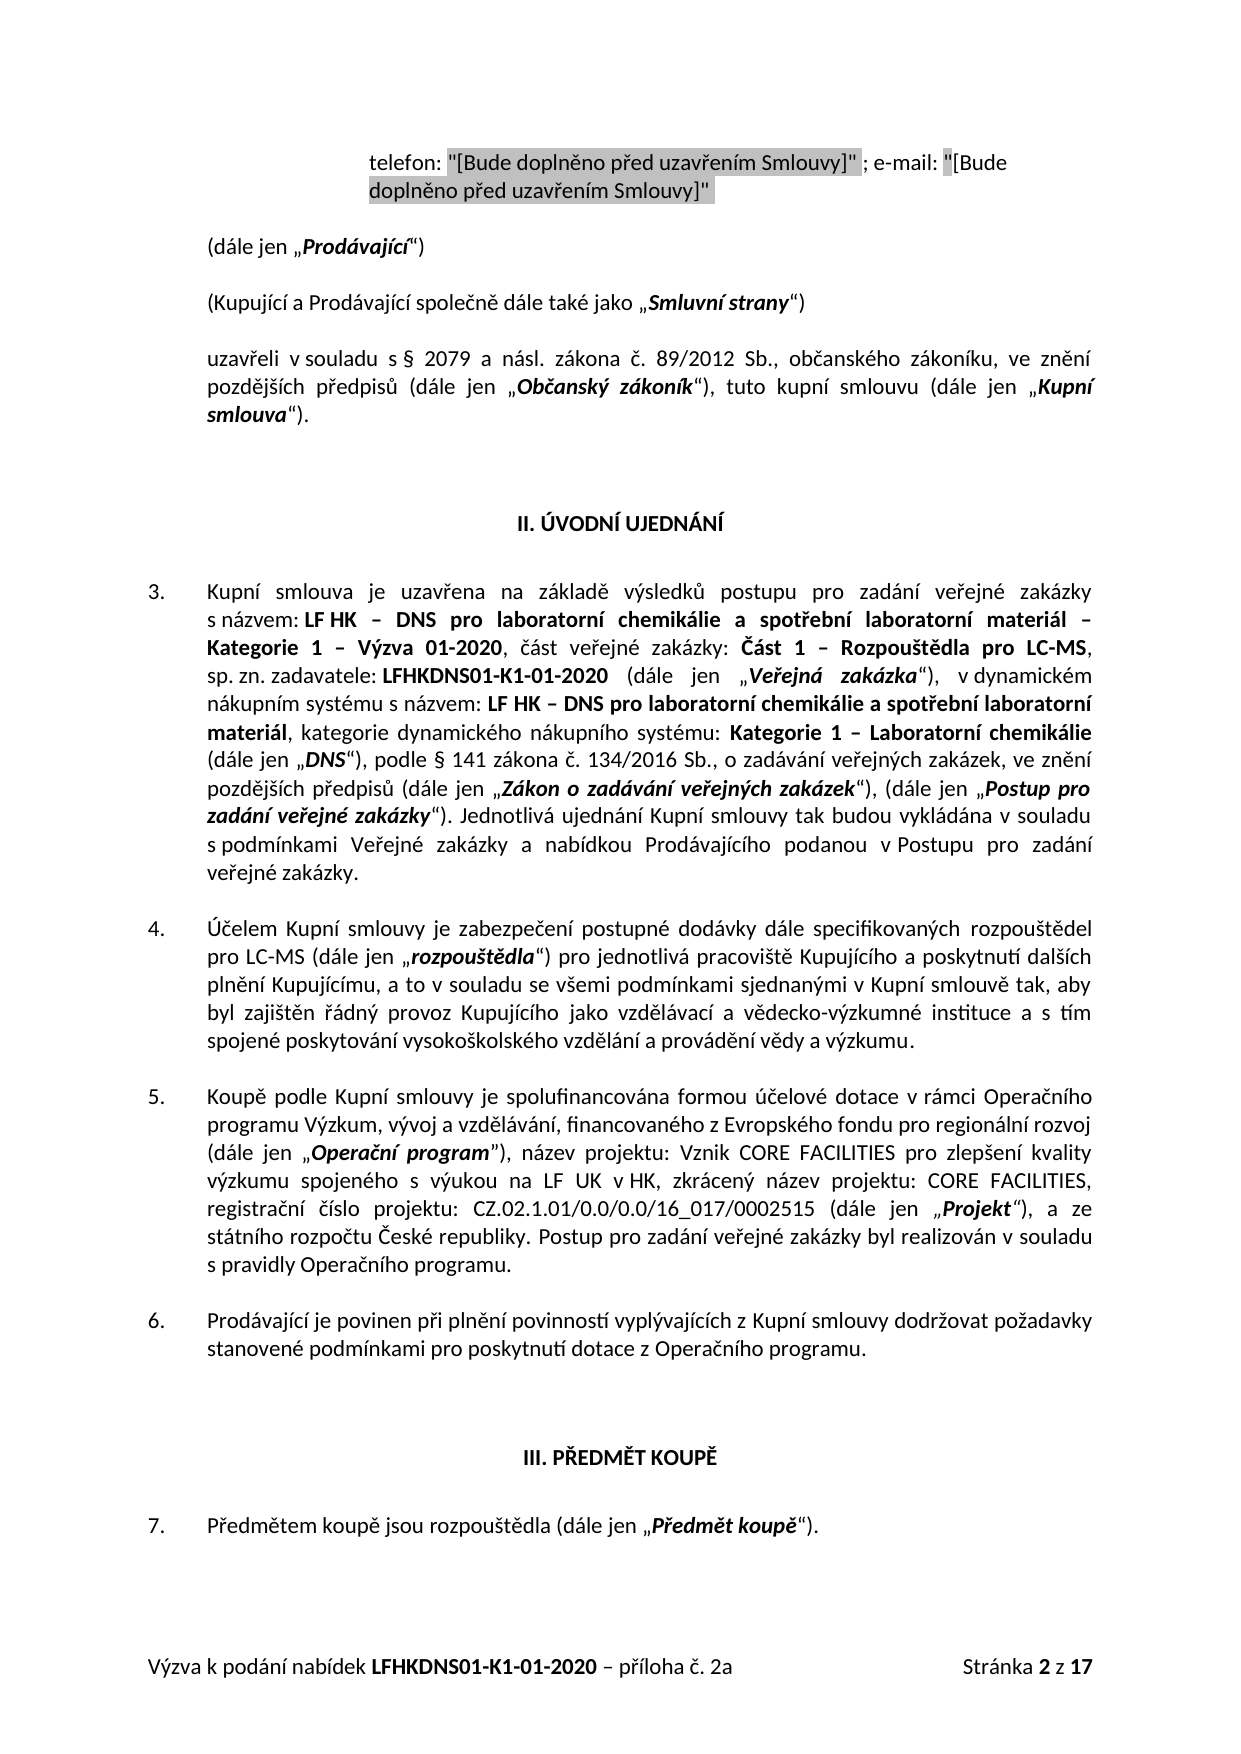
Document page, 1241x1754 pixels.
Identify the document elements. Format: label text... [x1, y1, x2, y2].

list Účelem Kupní smlouvy je zabezpečení postupné dodávky dále specifikovaných rozpouštědel pro LC-MS (dále jen „rozpouštědla“) pro jednotlivá pracoviště Kupujícího a poskytnutí dalších plnění Kupujícímu, a to v souladu se všemi podmínkami sjednanými v Kupní smlouvě tak, aby byl zajištěn řádný provoz Kupujícího jako vzdělávací a vědecko-výzkumné instituce a s tím spojené poskytování vysokoškolského vzdělání a provádění vědy a výzkumu. [148, 914, 1092, 1054]
subtitle PŘEDMĚT KOUPĚ [148, 1443, 1092, 1471]
list Předmětem koupě jsou rozpouštědla (dále jen „Předmět koupě“). [148, 1512, 1092, 1540]
text (Kupující a Prodávající společně dále také jako „Smluvní strany“) [207, 288, 1092, 316]
list Prodávající je povinen při plnění povinností vyplývajících z Kupní smlouvy dodržovat požadavky stanovené podmínkami pro poskytnutí dotace z Operačního programu. [148, 1306, 1092, 1362]
list Koupě podle Kupní smlouvy je spolufinancována formou účelové dotace v rámci Operačního programu Výzkum, vývoj a vzdělávání, financovaného z Evropského fondu pro regionální rozvoj (dále jen „Operační program”), název projektu: Vznik CORE FACILITIES pro zlepšení kvality výzkumu spojeného s výukou na LF UK v HK, zkrácený název projektu: CORE FACILITIES, registrační číslo projektu: CZ.02.1.01/0.0/0.0/16_017/0002515 (dále jen „Projekt“), a ze státního rozpočtu České republiky. Postup pro zadání veřejné zakázky byl realizován v souladu s pravidly Operačního programu. [148, 1082, 1092, 1278]
text telefon: ; e-mail: [369, 148, 447, 176]
text telefon: ; e-mail: [715, 148, 1092, 204]
text (dále jen „Prodávající“) [162, 232, 1092, 260]
list Kupní smlouva je uzavřena na základě výsledků postupu pro zadání veřejné zakázky s názvem: LF HK – DNS pro laboratorní chemikálie a spotřební laboratorní materiál – Kategorie 1 – Výzva 01-2020, část veřejné zakázky: Část 1 – Rozpouštědla pro LC-MS, sp. zn. zadavatele: LFHKDNS01-K1-01-2020 (dále jen „Veřejná zakázka“), v dynamickém nákupním systému s názvem: LF HK – DNS pro laboratorní chemikálie a spotřební laboratorní materiál, kategorie dynamického nákupního systému: Kategorie 1 – Laboratorní chemikálie (dále jen „DNS“), podle § 141 zákona č. 134/2016 Sb., o zadávání veřejných zakázek, ve znění pozdějších předpisů (dále jen „Zákon o zadávání veřejných zakázek“), (dále jen „Postup pro zadání veřejné zakázky“). Jednotlivá ujednání Kupní smlouvy tak budou vykládána v souladu s podmínkami Veřejné zakázky a nabídkou Prodávajícího podanou v Postupu pro zadání veřejné zakázky. [148, 577, 1092, 886]
text uzavřeli v souladu s § 2079 a násl. zákona č. 89/2012 Sb., občanského zákoníku, ve znění pozdějších předpisů (dále jen „Občanský zákoník“), tuto kupní smlouvu (dále jen „Kupní smlouva“). [207, 344, 1092, 428]
subtitle ÚVODNÍ UJEDNÁNÍ [148, 509, 1092, 537]
